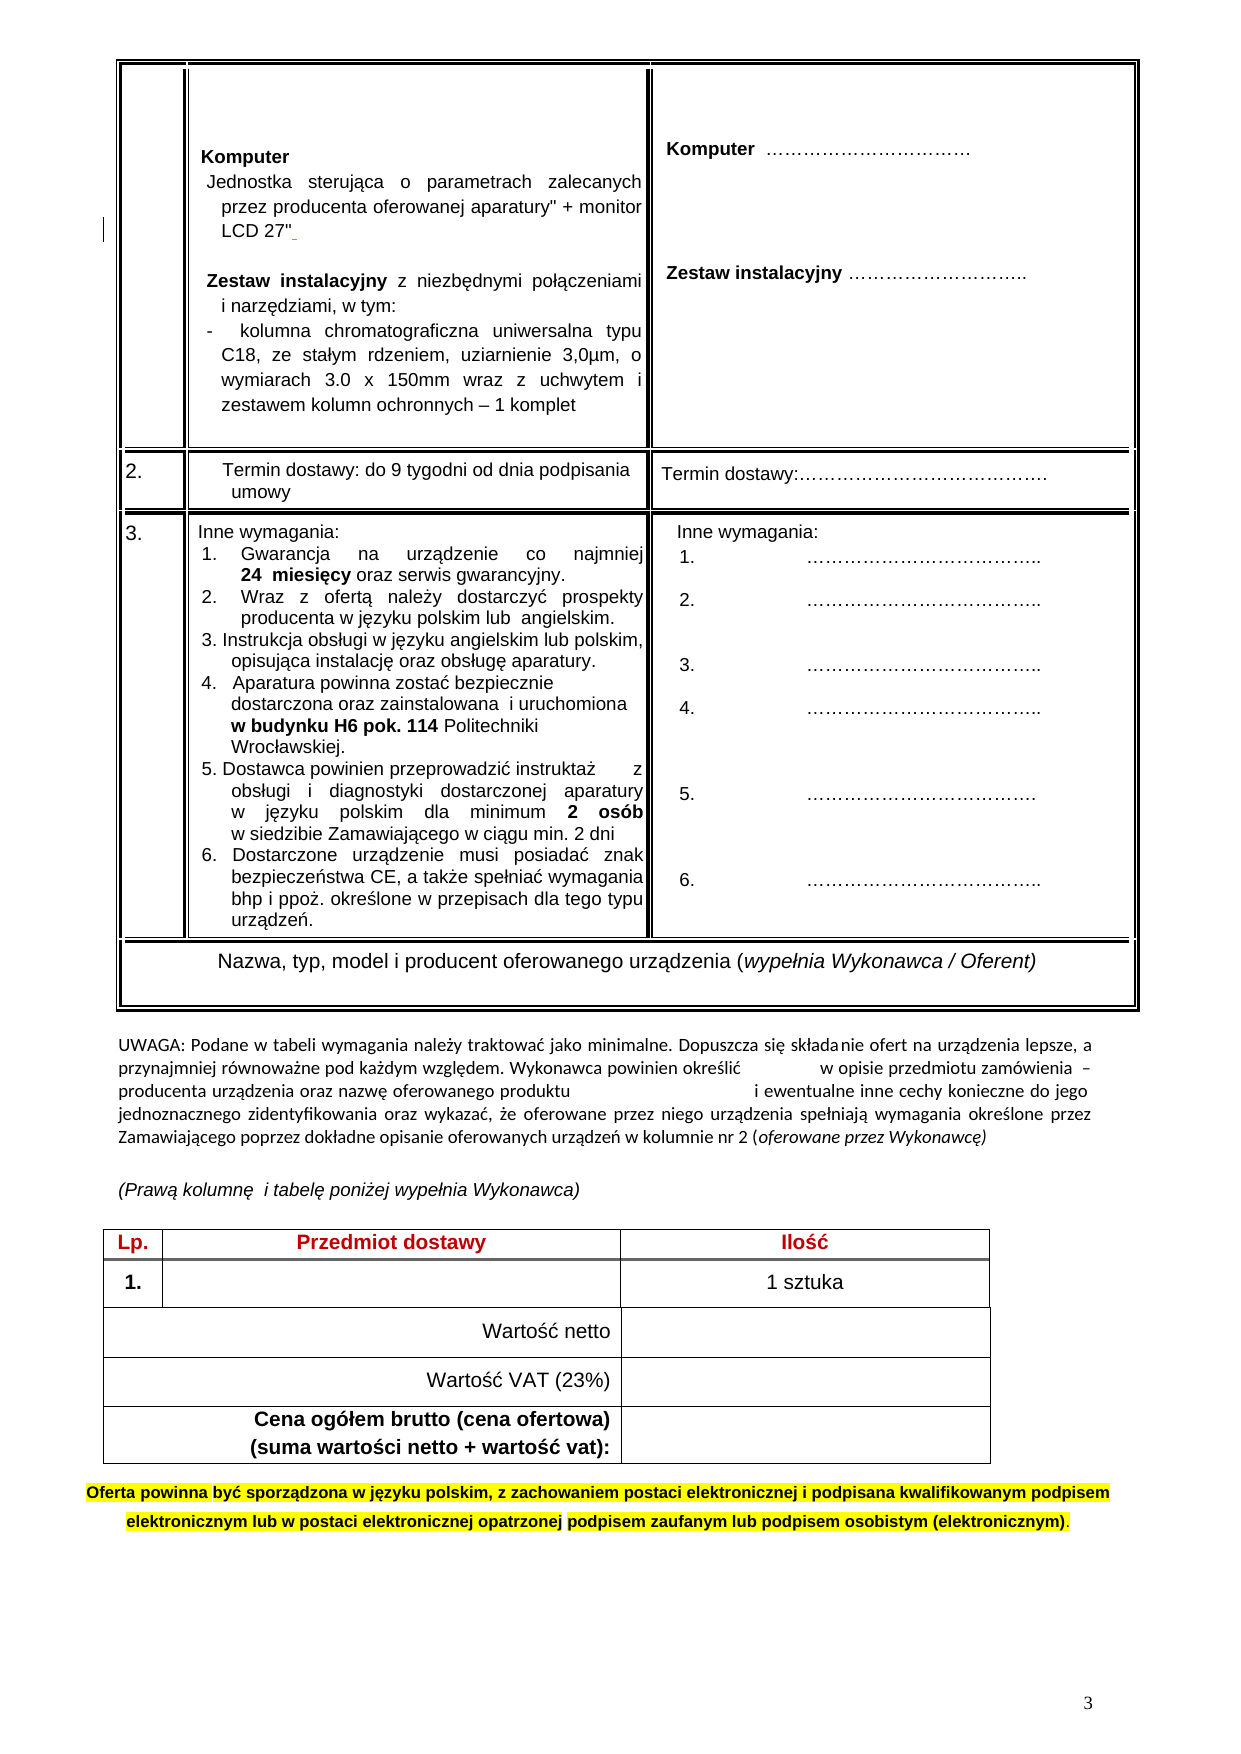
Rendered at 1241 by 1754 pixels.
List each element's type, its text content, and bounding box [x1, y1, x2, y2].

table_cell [650, 61, 1137, 446]
table_cell Nazwa, typ, model i producent oferowanego urządzenia (wypełnia Wykonawca / Oferent) [119, 937, 1137, 1005]
table_cell 1. [104, 1261, 162, 1307]
table_cell Wartość netto [104, 1308, 621, 1357]
table_header Ilość [621, 1230, 989, 1257]
text (Prawą kolumnę i tabelę poniżej wypełnia Wykonawca) [118, 1178, 1092, 1200]
table_cell 1. [122, 65, 186, 446]
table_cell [186, 61, 649, 446]
text Oferta powinna być sporządzona w języku polskim, z zachowaniem postaci elektronicznej i podpisana kwalifikowanym podpisem elektronicznym lub w postaci elektronicznej opatrzonej podpisem zaufanym lub podpisem osobistym (elektronicznym). [59, 1483, 1137, 1533]
table_cell 1 sztuka [621, 1261, 989, 1307]
table_cell [622, 1358, 990, 1406]
table_cell 3. [119, 508, 186, 937]
table_header Przedmiot dostawy [163, 1230, 620, 1257]
table_cell Wartość VAT (23%) [104, 1358, 621, 1406]
table_cell 2. [119, 446, 186, 508]
table_cell [622, 1308, 990, 1357]
table_cell [622, 1407, 990, 1463]
table_cell [163, 1261, 620, 1307]
table_cell Inne wymagania: Gwarancja na urządzenie co najmniej 24 miesięcy oraz serwis gwarancyjny. Wraz z ofertą należy dostarczyć prospekty producenta w języku polskim lub angielskim. 3. Instrukcja obsługi w języku angielskim lub polskim, opisująca instalację oraz obsługę aparatury. 4. Aparatura powinna zostać bezpiecznie dostarczona oraz zainstalowana i uruchomiona w budynku H6 pok. 114 Politechniki Wrocławskiej. 5. Dostawca powinien przeprowadzić instruktaż z obsługi i diagnostyki dostarczonej aparatury w języku polskim dla minimum 2 osób w siedzibie Zamawiającego w ciągu min. 2 dni 6. Dostarczone urządzenie musi posiadać znak bezpieczeństwa CE, a także spełniać wymagania bhp i ppoż. określone w przepisach dla tego typu urządzeń. [189, 515, 646, 937]
table_cell Termin dostawy: do 9 tygodni od dnia podpisania umowy [189, 453, 646, 508]
table_cell Inne wymagania: ……………………………….. ……………………………….. ……………………………….. ……………………………….. ………………………………. ……………………………….. [650, 508, 1137, 937]
table_header Lp. [104, 1230, 162, 1257]
table_cell Termin dostawy:…………………………………. [650, 446, 1137, 508]
text UWAGA: Podane w tabeli wymagania należy traktować jako minimalne. Dopuszcza się składanie ofert na urządzenia lepsze, a przynajmniej równoważne pod każdym względem. Wykonawca powinien określić w opisie przedmiotu zamówienia – producenta urządzenia oraz nazwę oferowanego produktu i ewentualne inne cechy konieczne do jego jednoznacznego zidentyfikowania oraz wykazać, że oferowane przez niego urządzenia spełniają wymagania określone przez Zamawiającego poprzez dokładne opisanie oferowanych urządzeń w kolumnie nr 2 (oferowane przez Wykonawcę) [118, 1033, 1092, 1148]
table_cell Cena ogółem brutto (cena ofertowa) (suma wartości netto + wartość vat): [104, 1407, 621, 1463]
